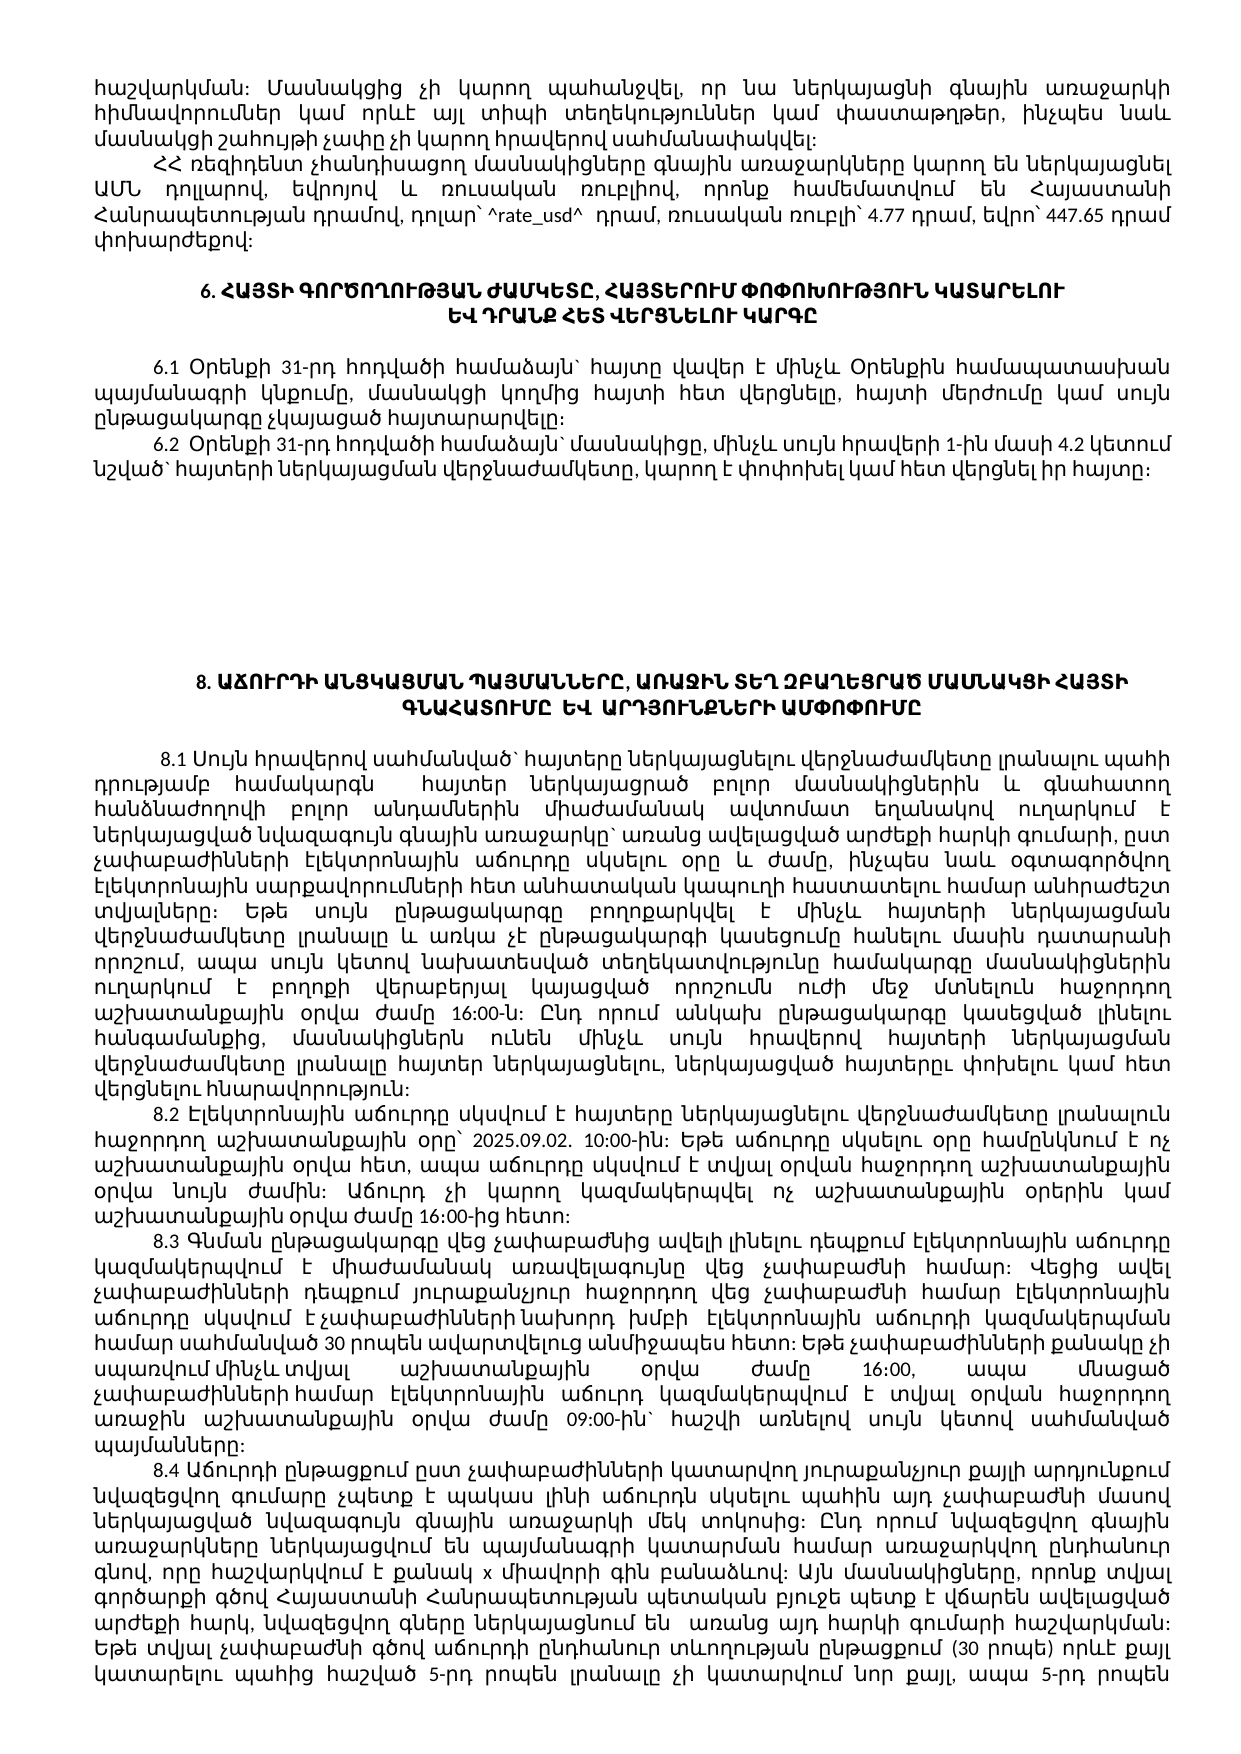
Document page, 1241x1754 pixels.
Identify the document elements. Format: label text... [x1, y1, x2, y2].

text 6.1 Օրենքի 31-րդ հոդվածի համաձայն` հայտը վավեր է մինչև Օրենքին համապատասխան պայմանագրի կնքումը, մասնակցի կողմից հայտի հետ վերցնելը, հայտի մերժումը կամ սույն ընթացակարգը չկայացած հայտարարվելը։ [94, 354, 1171, 431]
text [94, 75, 1171, 151]
text 8.1 Սույն հրավերով սահմանված` հայտերը ներկայացնելու վերջնաժամկետը լրանալու պահի դրությամբ համակարգն հայտեր ներկայացրած բոլոր մասնակիցներին և գնահատող հանձնաժողովի բոլոր անդամներին միաժամանակ ավտոմատ եղանակով ուղարկում է ներկայացված նվազագույն գնային առաջարկը` առանց ավելացված արժեքի հարկի գումարի, ըստ չափաբաժինների էլեկտրոնային աճուրդը սկսելու օրը և ժամը, ինչպես նաև օգտագործվող էլեկտրոնային սարքավորումների հետ անհատական կապուղի հաստատելու համար անհրաժեշտ տվյալները։ Եթե սույն ընթացակարգը բողոքարկվել է մինչև հայտերի ներկայացման վերջնաժամկետը լրանալը և առկա չէ ընթացակարգի կասեցումը հանելու մասին դատարանի որոշում, ապա սույն կետով նախատեսված տեղեկատվությունը համակարգը մասնակիցներին ուղարկում է բողոքի վերաբերյալ կայացված որոշումն ուժի մեջ մտնելուն հաջորդող աշխատանքային օրվա ժամը 16:00-ն: Ընդ որում անկախ ընթացակարգը կասեցված լինելու հանգամանքից, մասնակիցներն ունեն մինչև սույն հրավերով հայտերի ներկայացման վերջնաժամկետը լրանալը հայտեր ներկայացնելու, ներկայացված հայտերըւ փոխելու կամ հետ վերցնելու հնարավորություն: [94, 746, 1171, 1102]
text 6.2 Օրենքի 31-րդ հոդվածի համաձայն` մասնակիցը, մինչև սույն հրավերի 1-ին մասի 4.2 կետում նշված` հայտերի ներկայացման վերջնաժամկետը, կարող է փոփոխել կամ հետ վերցնել իր հայտը։ [94, 431, 1171, 482]
text 8.3 Գնման ընթացակարգը վեց չափաբաժնից ավելի լինելու դեպքում էլեկտրոնային աճուրդը կազմակերպվում է միաժամանակ առավելագույնը վեց չափաբաժնի համար: Վեցից ավել չափաբաժինների դեպքում յուրաքանչյուր հաջորդող վեց չափաբաժնի համար էլեկտրոնային աճուրդը սկսվում է չափաբաժինների նախորդ խմբի էլեկտրոնային աճուրդի կազմակերպման համար սահմանված 30 րոպեն ավարտվելուց անմիջապես հետո: Եթե չափաբաժինների քանակը չի սպառվում մինչև տվյալ աշխատանքային օրվա ժամը 16։00, ապա մնացած չափաբաժինների համար էլեկտրոնային աճուրդ կազմակերպվում է տվյալ օրվան հաջորդող առաջին աշխատանքային օրվա ժամը 09:00-ին` հաշվի առնելով սույն կետով սահմանված պայմանները: [94, 1229, 1171, 1457]
text 8.2 Էլեկտրոնային աճուրդը սկսվում է հայտերը ներկայացնելու վերջնաժամկետը լրանալուն հաջորդող աշխատանքային օրը՝ 2025.09.02. 10:00 -ին: Եթե աճուրդը սկսելու օրը համընկնում է ոչ աշխատանքային օրվա հետ, ապա աճուրդը սկսվում է տվյալ օրվան հաջորդող աշխատանքային օրվա նույն ժամին: Աճուրդ չի կարող կազմակերպվել ոչ աշխատանքային օրերին կամ աշխատանքային օրվա ժամը 16։00-ից հետո: [94, 1102, 1171, 1229]
text ՀՀ ռեզիդենտ չհանդիսացող մասնակիցները գնային առաջարկները կարող են ներկայացնել ԱՄՆ դոլլարով, եվրոյով և ռուսական ռուբլիով, որոնք համեմատվում են Հայաստանի Հանրապետության դրամով, դոլար՝ ^rate_usd^ դրամ, ռուսական ռուբլի՝ 4.77 դրամ, եվրո՝ 447.65 դրամ փոխարժեքով: [94, 151, 1171, 253]
text ԳՆԱՀԱՏՈՒՄԸ ԵՎ ԱՐԴՅՈՒՆՔՆԵՐԻ ԱՄՓՈՓՈՒՄԸ [94, 695, 1171, 720]
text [94, 1457, 1171, 1686]
text 6. ՀԱՅՏԻ ԳՈՐԾՈՂՈՒԹՅԱՆ ԺԱՄԿԵՏԸ, ՀԱՅՏԵՐՈՒՄ ՓՈՓՈԽՈՒԹՅՈՒՆ ԿԱՏԱՐԵԼՈՒ [94, 278, 1171, 304]
text ԵՎ ԴՐԱՆՔ ՀԵՏ ՎԵՐՑՆԵԼՈՒ ԿԱՐԳԸ [94, 304, 1171, 329]
text 8. ԱՃՈՒՐԴԻ ԱՆՑԿԱՑՄԱՆ ՊԱՅՄԱՆՆԵՐԸ, ԱՌԱՋԻՆ ՏԵՂ ԶԲԱՂԵՑՐԱԾ ՄԱՍՆԱԿՑԻ ՀԱՅՏԻ [94, 669, 1171, 695]
